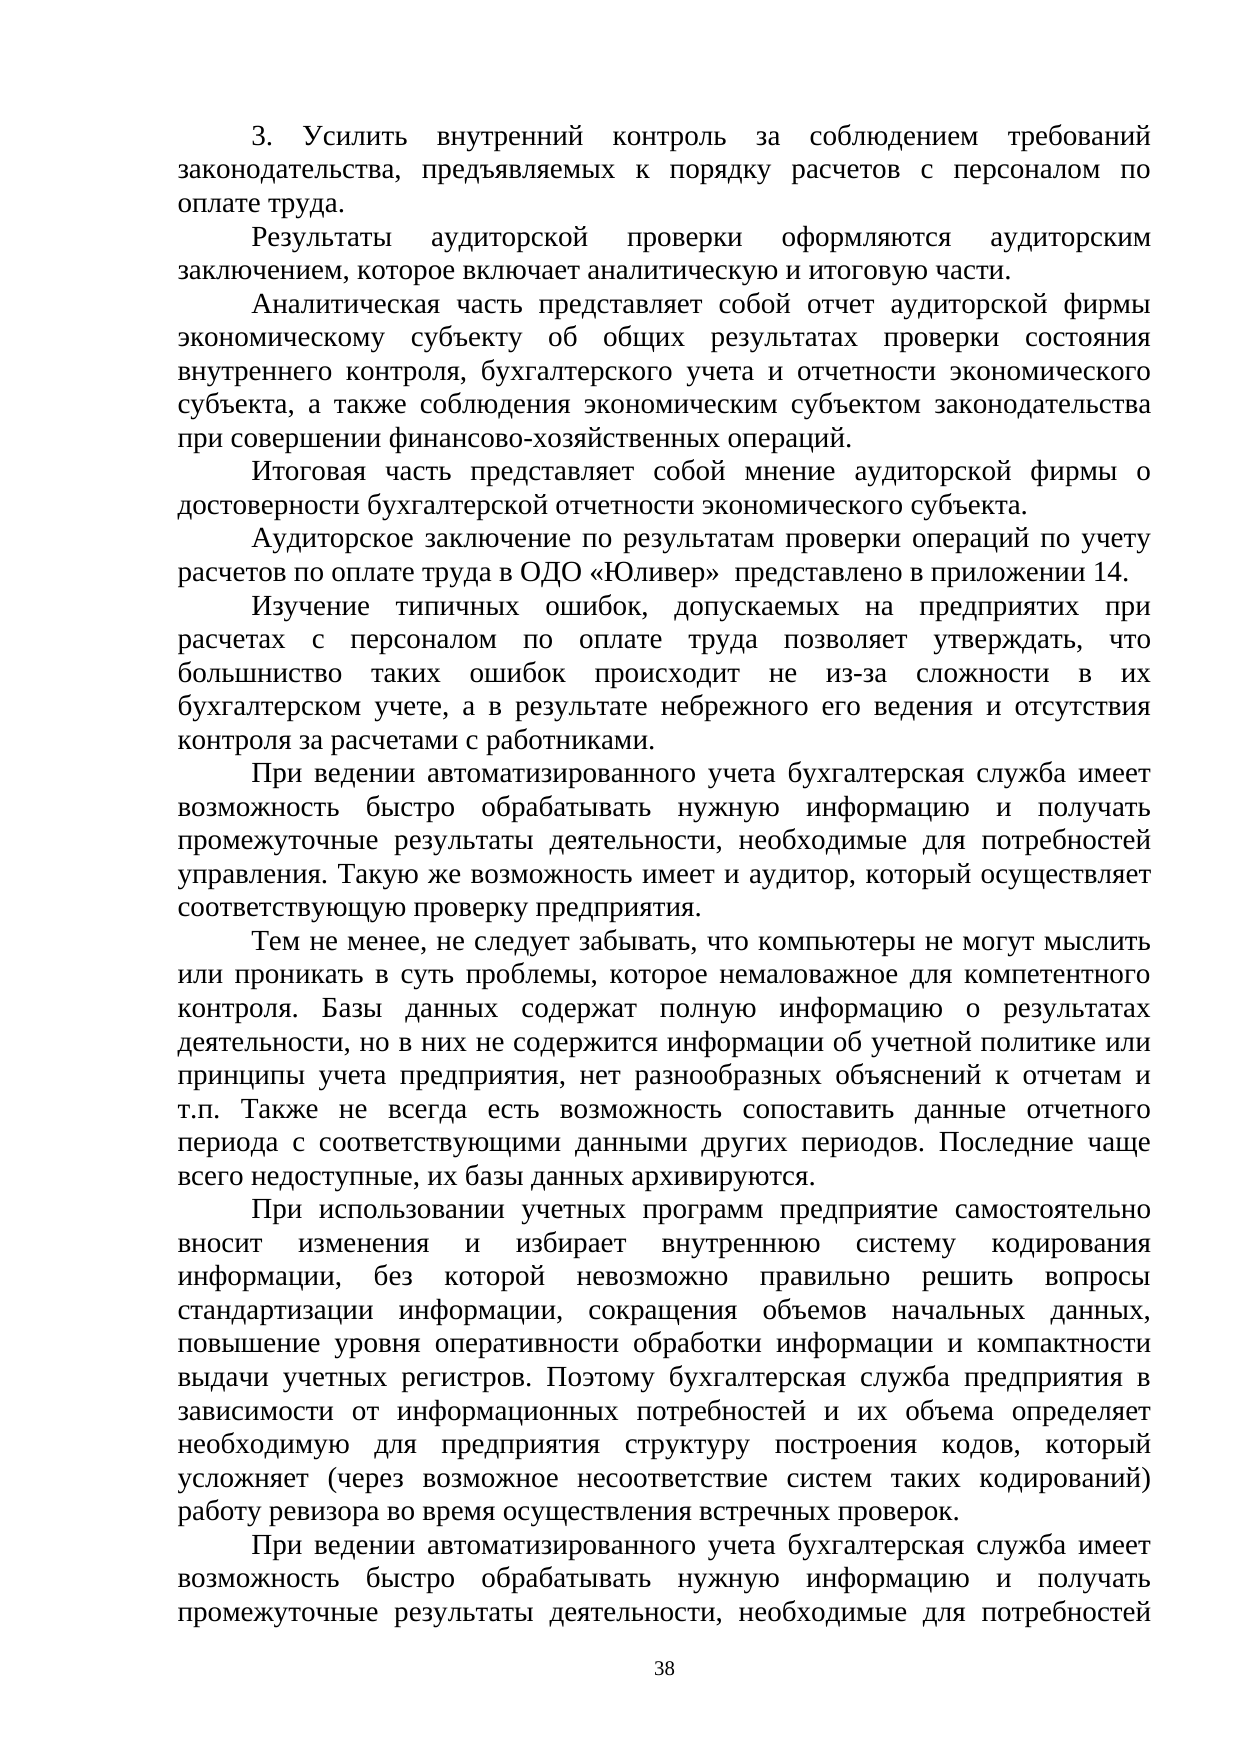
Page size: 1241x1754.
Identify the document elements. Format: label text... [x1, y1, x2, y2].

text 3. Усилить внутренний контроль за соблюдением требований законодательства, предъявляемых к порядку расчетов с персоналом по оплате труда. [177, 118, 1152, 219]
text Итоговая часть представляет собой мнение аудиторской фирмы о достоверности бухгалтерской отчетности экономического субъекта. [177, 453, 1152, 521]
text При ведении автоматизированного учета бухгалтерская служба имеет возможность быстро обрабатывать нужную информацию и получать промежуточные результаты деятельности, необходимые для потребностей управления. Такую же возможность имеет и аудитор, который осуществляет соответствующую проверку предприятия. [177, 755, 1152, 923]
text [177, 1527, 1152, 1627]
text Тем не менее, не следует забывать, что компьютеры не могут мыслить или проникать в суть проблемы, которое немаловажное для компетентного контроля. Базы данных содержат полную информацию о результатах деятельности, но в них не содержится информации об учетной политике или принципы учета предприятия, нет разнообразных объяснений к отчетам и т.п. Также не всегда есть возможность сопоставить данные отчетного периода с соответствующими данными других периодов. Последние чаще всего недоступные, их базы данных архивируются. [177, 923, 1152, 1191]
text Аудиторское заключение по результатам проверки операций по учету расчетов по оплате труда в ОДО «Юливер» представлено в приложении 14. [177, 521, 1152, 588]
text Изучение типичных ошибок, допускаемых на предприятих при расчетах с персоналом по оплате труда позволяет утверждать, что большниство таких ошибок происходит не из-за сложности в их бухгалтерском учете, а в результате небрежного его ведения и отсутствия контроля за расчетами с работниками. [177, 588, 1152, 755]
text При использовании учетных программ предприятие самостоятельно вносит изменения и избирает внутреннюю систему кодирования информации, без которой невозможно правильно решить вопросы стандартизации информации, сокращения объемов начальных данных, повышение уровня оперативности обработки информации и компактности выдачи учетных регистров. Поэтому бухгалтерская служба предприятия в зависимости от информационных потребностей и их объема определяет необходимую для предприятия структуру построения кодов, который усложняет (через возможное несоответствие систем таких кодирований) работу ревизора во время осуществления встречных проверок. [177, 1191, 1152, 1527]
text Результаты аудиторской проверки оформляются аудиторским заключением, которое включает аналитическую и итоговую части. [177, 219, 1152, 286]
text Аналитическая часть представляет собой отчет аудиторской фирмы экономическому субъекту об общих результатах проверки состояния внутреннего контроля, бухгалтерского учета и отчетности экономического субъекта, а также соблюдения экономическим субъектом законодательства при совершении финансово-хозяйственных операций. [177, 286, 1152, 453]
